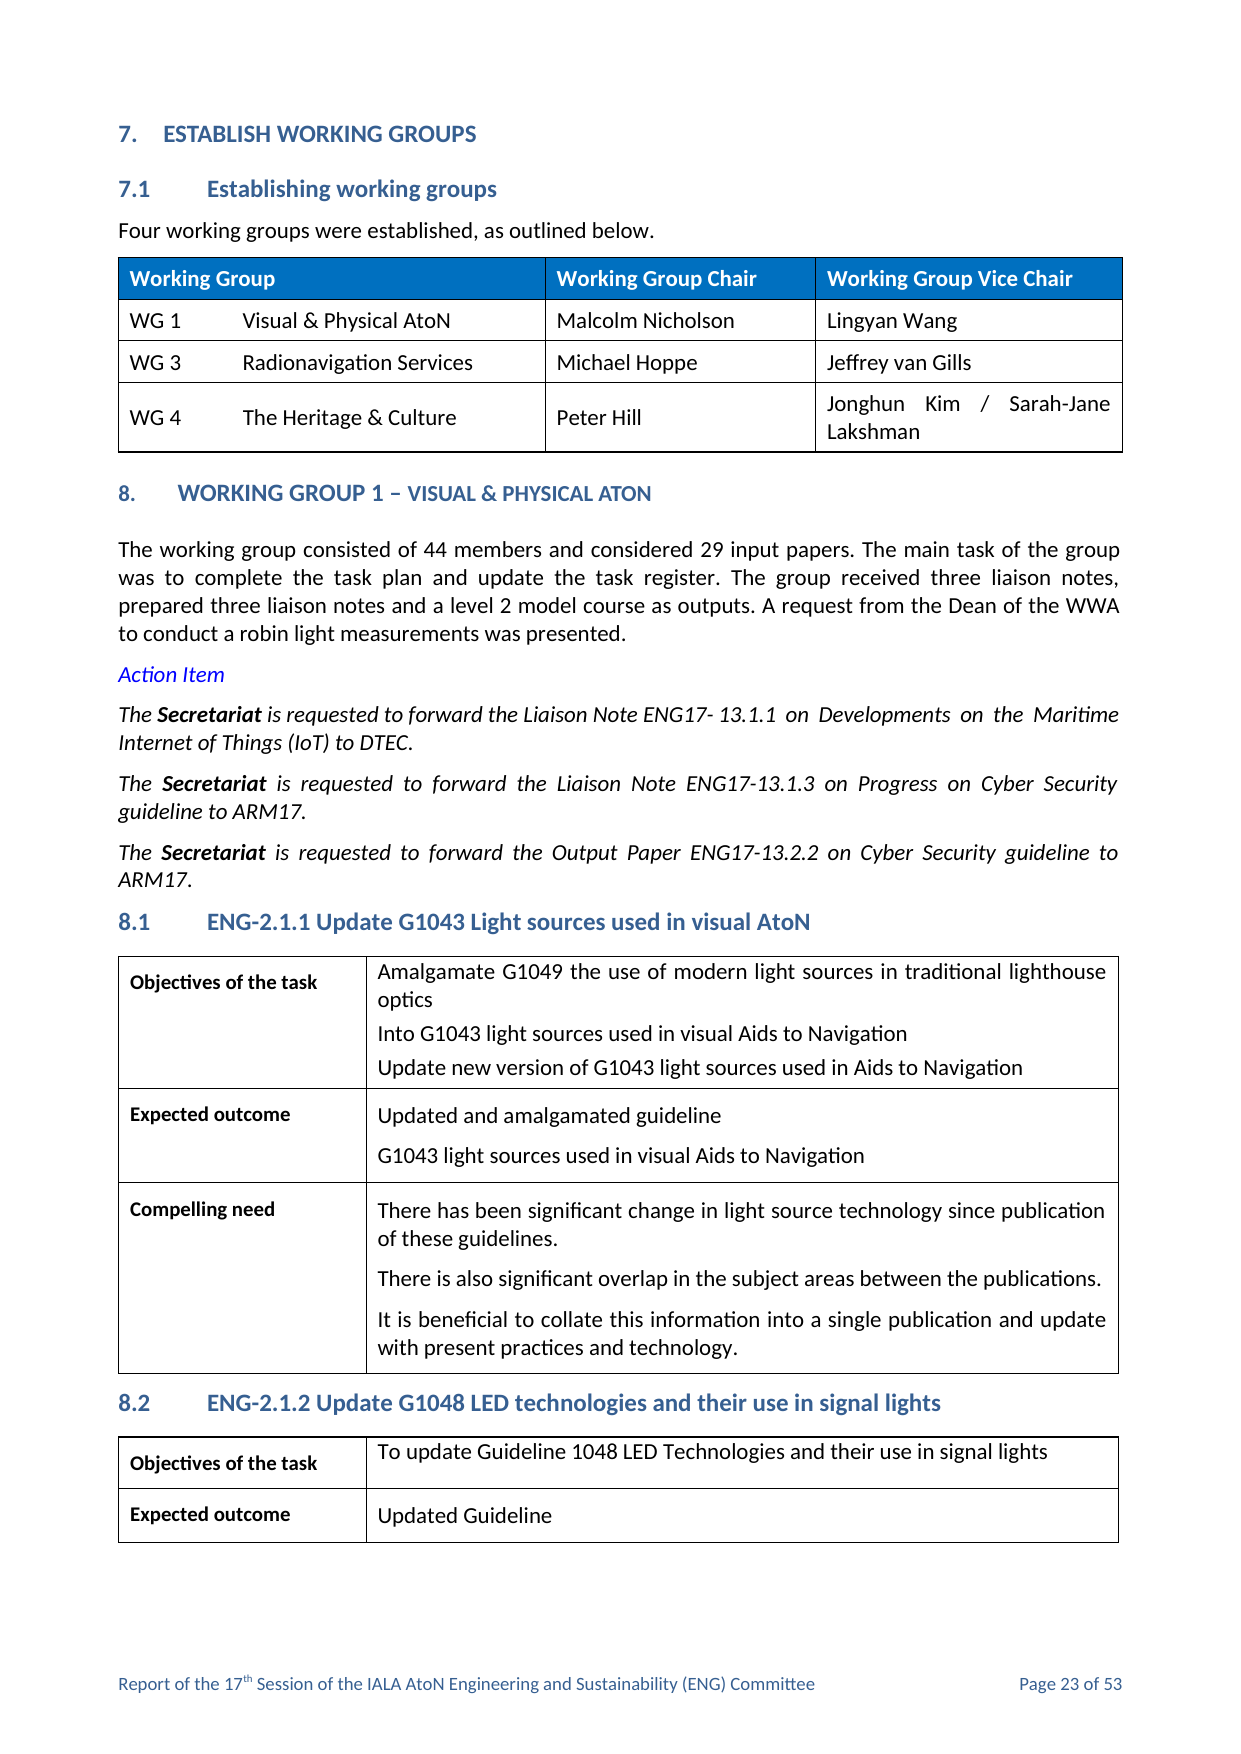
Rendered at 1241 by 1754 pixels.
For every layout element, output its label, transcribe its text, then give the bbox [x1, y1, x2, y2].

table_cell Compelling need [119, 1183, 366, 1373]
table_header Amalgamate G1049 the use of modern light sources in traditional lighthouse optics Into G1043 light sources used in visual Aids to Navigation Update new version of G1043 light sources used in Aids to Navigation [367, 957, 1118, 1088]
table_cell WG 3 Radionavigation Services [119, 341, 545, 382]
subtitle Working Group 1 – Visual & Physical AtoN [118, 477, 1122, 508]
subtitle ENG-2.1.2 Update G1048 LED technologies and their use in signal lights [118, 1387, 1122, 1417]
text The Secretariat is requested to forward the Liaison Note ENG17-13.1.3 on Progress on Cyber Security guideline to ARM17. [118, 769, 1122, 825]
table_cell WG 4 The Heritage & Culture [119, 383, 545, 451]
text Action Item [118, 660, 1122, 688]
subtitle ENG-2.1.1 Update G1043 Light sources used in visual AtoN [118, 906, 1122, 937]
table_cell Jeffrey van Gills [816, 341, 1122, 382]
table_cell Peter Hill [546, 383, 815, 451]
subtitle Establishing working groups [118, 174, 1122, 204]
table_cell Expected outcome [119, 1089, 366, 1182]
table_cell WG 1 Visual & Physical AtoN [119, 300, 545, 340]
table_cell Updated Guideline [367, 1489, 1118, 1542]
table_cell Lingyan Wang [816, 300, 1122, 340]
table_cell Malcolm Nicholson [546, 300, 815, 340]
text The working group consisted of 44 members and considered 29 input papers. The main task of the group was to complete the task plan and update the task register. The group received three liaison notes, prepared three liaison notes and a level 2 model course as outputs. A request from the Dean of the WWA to conduct a robin light measurements was presented. [118, 535, 1122, 647]
table_cell Michael Hoppe [546, 341, 815, 382]
table_header Working Group Chair [546, 258, 815, 299]
text Four working groups were established, as outlined below. [118, 217, 1122, 245]
table_cell Expected outcome [119, 1489, 366, 1542]
text The Secretariat is requested to forward the Liaison Note ENG17- 13.1.1 on Developments on the Maritime Internet of Things (IoT) to DTEC. [118, 701, 1122, 757]
text The Secretariat is requested to forward the Output Paper ENG17-13.2.2 on Cyber Security guideline to ARM17. [118, 838, 1122, 894]
table_cell There has been significant change in light source technology since publication of these guidelines. There is also significant overlap in the subject areas between the publications. It is beneficial to collate this information into a single publication and update with present practices and technology. [367, 1183, 1118, 1373]
table_cell Jonghun Kim / Sarah-Jane Lakshman [816, 383, 1122, 451]
subtitle Establish Working Groups [118, 118, 1122, 149]
table_header Objectives of the task [119, 1438, 366, 1488]
table_header To update Guideline 1048 LED Technologies and their use in signal lights [367, 1438, 1118, 1488]
table_cell Updated and amalgamated guideline G1043 light sources used in visual Aids to Navigation [367, 1089, 1118, 1182]
table_header Working Group Vice Chair [816, 258, 1122, 299]
table_header Working Group [119, 258, 545, 299]
table_header Objectives of the task [119, 957, 366, 1088]
